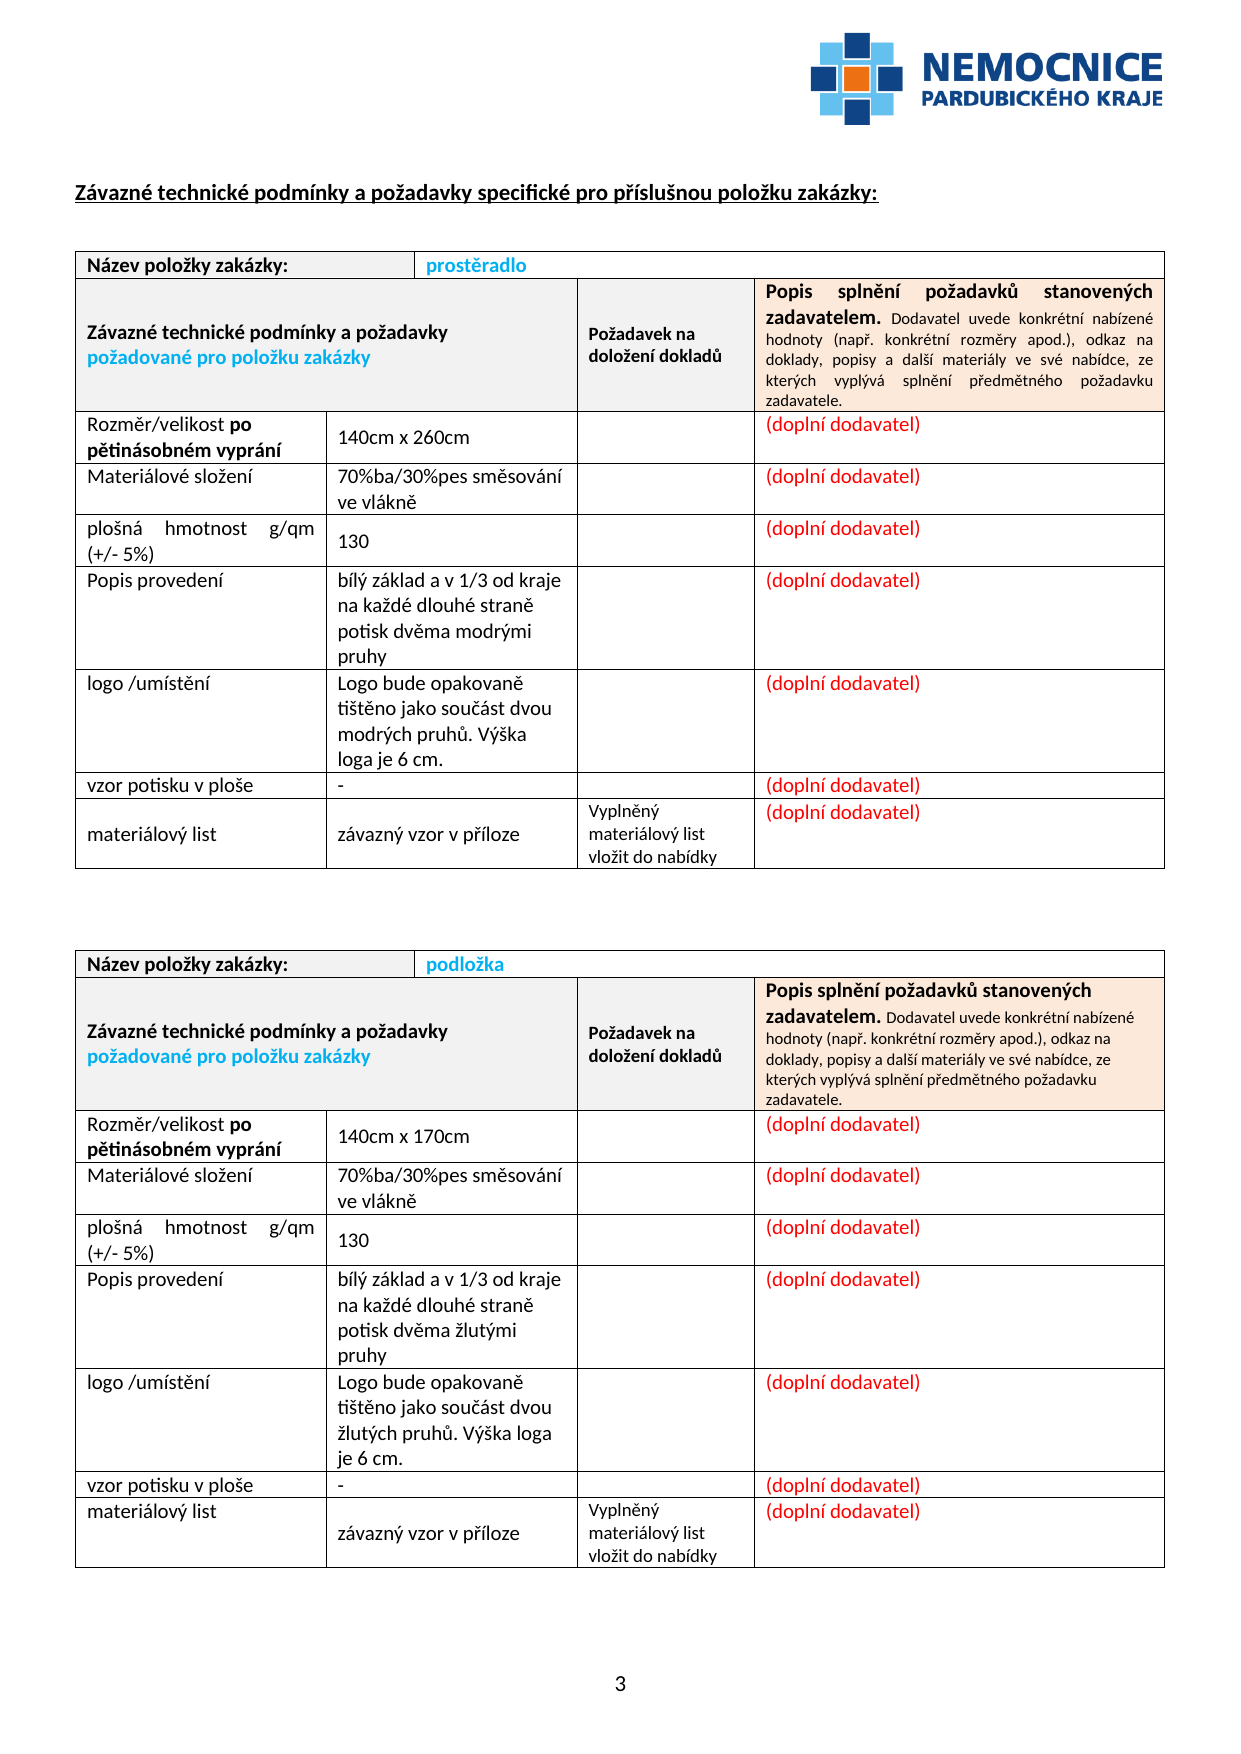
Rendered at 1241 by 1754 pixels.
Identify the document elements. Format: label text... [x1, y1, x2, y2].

table_cell (doplní dodavatel) [755, 567, 1164, 669]
picture [809, 31, 1163, 126]
table_cell [578, 773, 754, 798]
table_header Název položky zakázky: [76, 951, 414, 977]
table_cell (doplní dodavatel) [755, 773, 1164, 798]
table_cell bílý základ a v 1/3 od kraje na každé dlouhé straně potisk dvěma modrými pruhy [327, 567, 577, 669]
table_cell [578, 1215, 754, 1265]
table_cell [578, 1369, 754, 1471]
table_cell Logo bude opakovaně tištěno jako součást dvou modrých pruhů. Výška loga je 6 cm. [327, 670, 577, 772]
table_cell (doplní dodavatel) [755, 1369, 1164, 1471]
table_cell plošná hmotnost g/qm (+/- 5%) [76, 515, 326, 566]
table_cell - [327, 1472, 577, 1497]
table_cell plošná hmotnost g/qm (+/- 5%) [76, 1215, 326, 1265]
table_cell 70%ba/30%pes směsování ve vlákně [327, 1163, 577, 1213]
table_cell Požadavek na doložení dokladů [578, 978, 754, 1110]
table_cell 140cm x 170cm [327, 1111, 577, 1162]
table_cell (doplní dodavatel) [755, 515, 1164, 566]
table_cell (doplní dodavatel) [755, 412, 1164, 462]
table_cell [578, 567, 754, 669]
table_cell (doplní dodavatel) [755, 1266, 1164, 1368]
table_cell logo /umístění [76, 670, 326, 772]
table_cell materiálový list [76, 1498, 326, 1567]
table_cell Popis provedení [76, 1266, 326, 1368]
table_cell Materiálové složení [76, 1163, 326, 1213]
table_cell [578, 412, 754, 462]
table_cell [578, 1163, 754, 1213]
table_cell Požadavek na doložení dokladů [578, 279, 754, 411]
table_cell 130 [327, 1215, 577, 1265]
table_cell závazný vzor v příloze [327, 799, 577, 868]
table_cell (doplní dodavatel) [755, 670, 1164, 772]
table_cell vzor potisku v ploše [76, 773, 326, 798]
text Závazné technické podmínky a požadavky specifické pro příslušnou položku zakázky: [75, 178, 1165, 206]
table_cell Popis splnění požadavků stanovených zadavatelem. Dodavatel uvede konkrétní nabízené hodnoty (např. konkrétní rozměry apod.), odkaz na doklady, popisy a další materiály ve své nabídce, ze kterých vyplývá splnění předmětného požadavku zadavatele. [755, 978, 1164, 1110]
table_cell (doplní dodavatel) [755, 1215, 1164, 1265]
table_cell [578, 464, 754, 514]
table_cell [578, 1266, 754, 1368]
table_cell 70%ba/30%pes směsování ve vlákně [327, 464, 577, 514]
table_cell závazný vzor v příloze [327, 1498, 577, 1567]
table_cell 140cm x 260cm [327, 412, 577, 462]
table_cell Závazné technické podmínky a požadavky požadované pro položku zakázky [76, 978, 577, 1110]
table_cell [578, 1111, 754, 1162]
table_cell Závazné technické podmínky a požadavky požadované pro položku zakázky [76, 279, 577, 411]
table_cell [578, 670, 754, 772]
table_cell Rozměr/velikost po pětinásobném vyprání [76, 1111, 326, 1162]
table_cell (doplní dodavatel) [755, 799, 1164, 868]
table_cell Vyplněný materiálový list vložit do nabídky [578, 799, 754, 868]
table_cell [578, 1472, 754, 1497]
table_cell Popis splnění požadavků stanovených zadavatelem. Dodavatel uvede konkrétní nabízené hodnoty (např. konkrétní rozměry apod.), odkaz na doklady, popisy a další materiály ve své nabídce, ze kterých vyplývá splnění předmětného požadavku zadavatele. [755, 279, 1164, 411]
table_cell Rozměr/velikost po pětinásobném vyprání [76, 412, 326, 462]
table_cell Popis provedení [76, 567, 326, 669]
table_cell (doplní dodavatel) [755, 1111, 1164, 1162]
table_header Název položky zakázky: [76, 252, 414, 277]
table_cell 130 [327, 515, 577, 566]
table_cell Logo bude opakovaně tištěno jako součást dvou žlutých pruhů. Výška loga je 6 cm. [327, 1369, 577, 1471]
table_cell logo /umístění [76, 1369, 326, 1471]
table_cell bílý základ a v 1/3 od kraje na každé dlouhé straně potisk dvěma žlutými pruhy [327, 1266, 577, 1368]
table_cell Materiálové složení [76, 464, 326, 514]
table_cell - [327, 773, 577, 798]
table_cell (doplní dodavatel) [755, 464, 1164, 514]
table_cell Vyplněný materiálový list vložit do nabídky [578, 1498, 754, 1567]
table_cell (doplní dodavatel) [755, 1498, 1164, 1567]
table_cell vzor potisku v ploše [76, 1472, 326, 1497]
table_cell [578, 515, 754, 566]
table_cell (doplní dodavatel) [755, 1472, 1164, 1497]
table_header podložka [415, 951, 1164, 977]
table_cell (doplní dodavatel) [755, 1163, 1164, 1213]
table_cell materiálový list [76, 799, 326, 868]
table_header prostěradlo [415, 252, 1164, 277]
